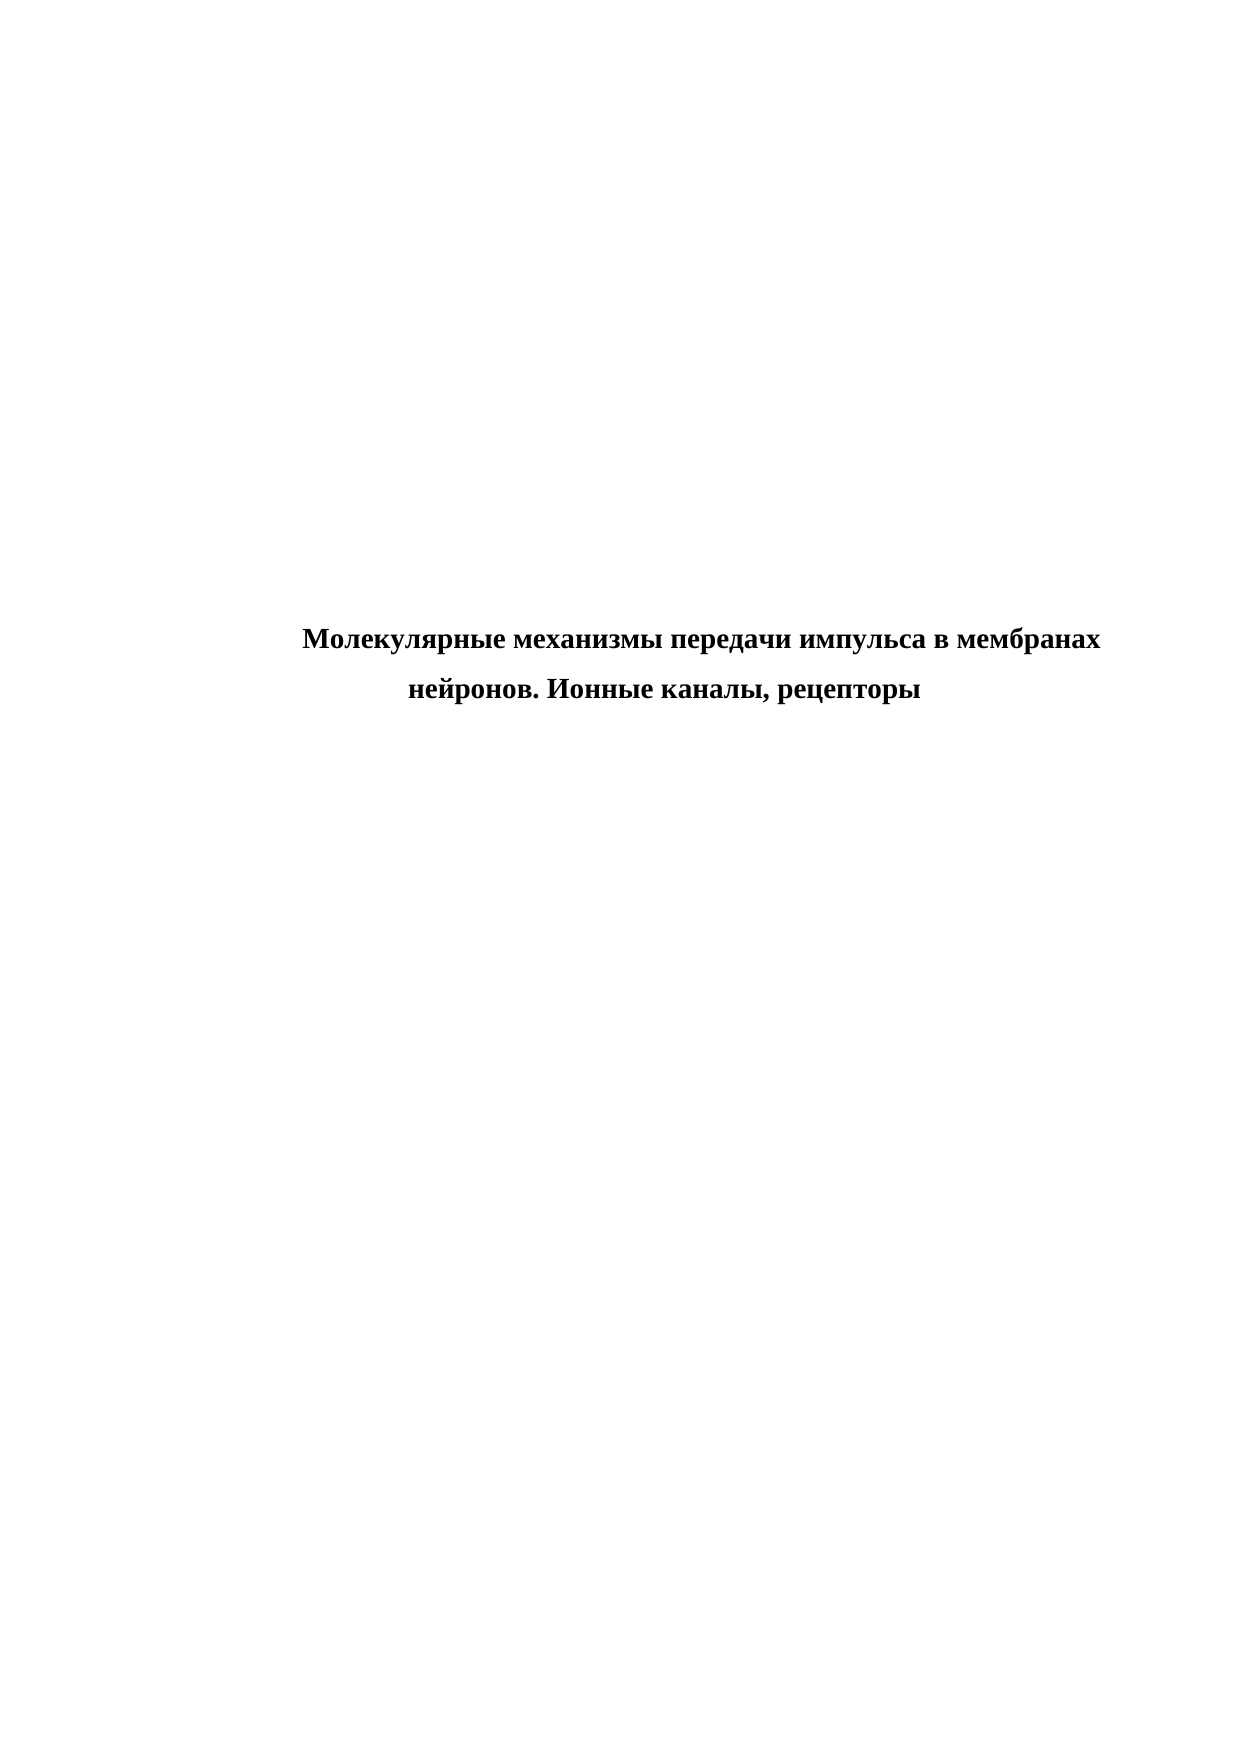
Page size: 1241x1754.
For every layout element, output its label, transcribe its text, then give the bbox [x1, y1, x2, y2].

text Молекулярные механизмы передачи импульса в мембранах нейронов. Ионные каналы, рецепторы [177, 621, 1152, 705]
